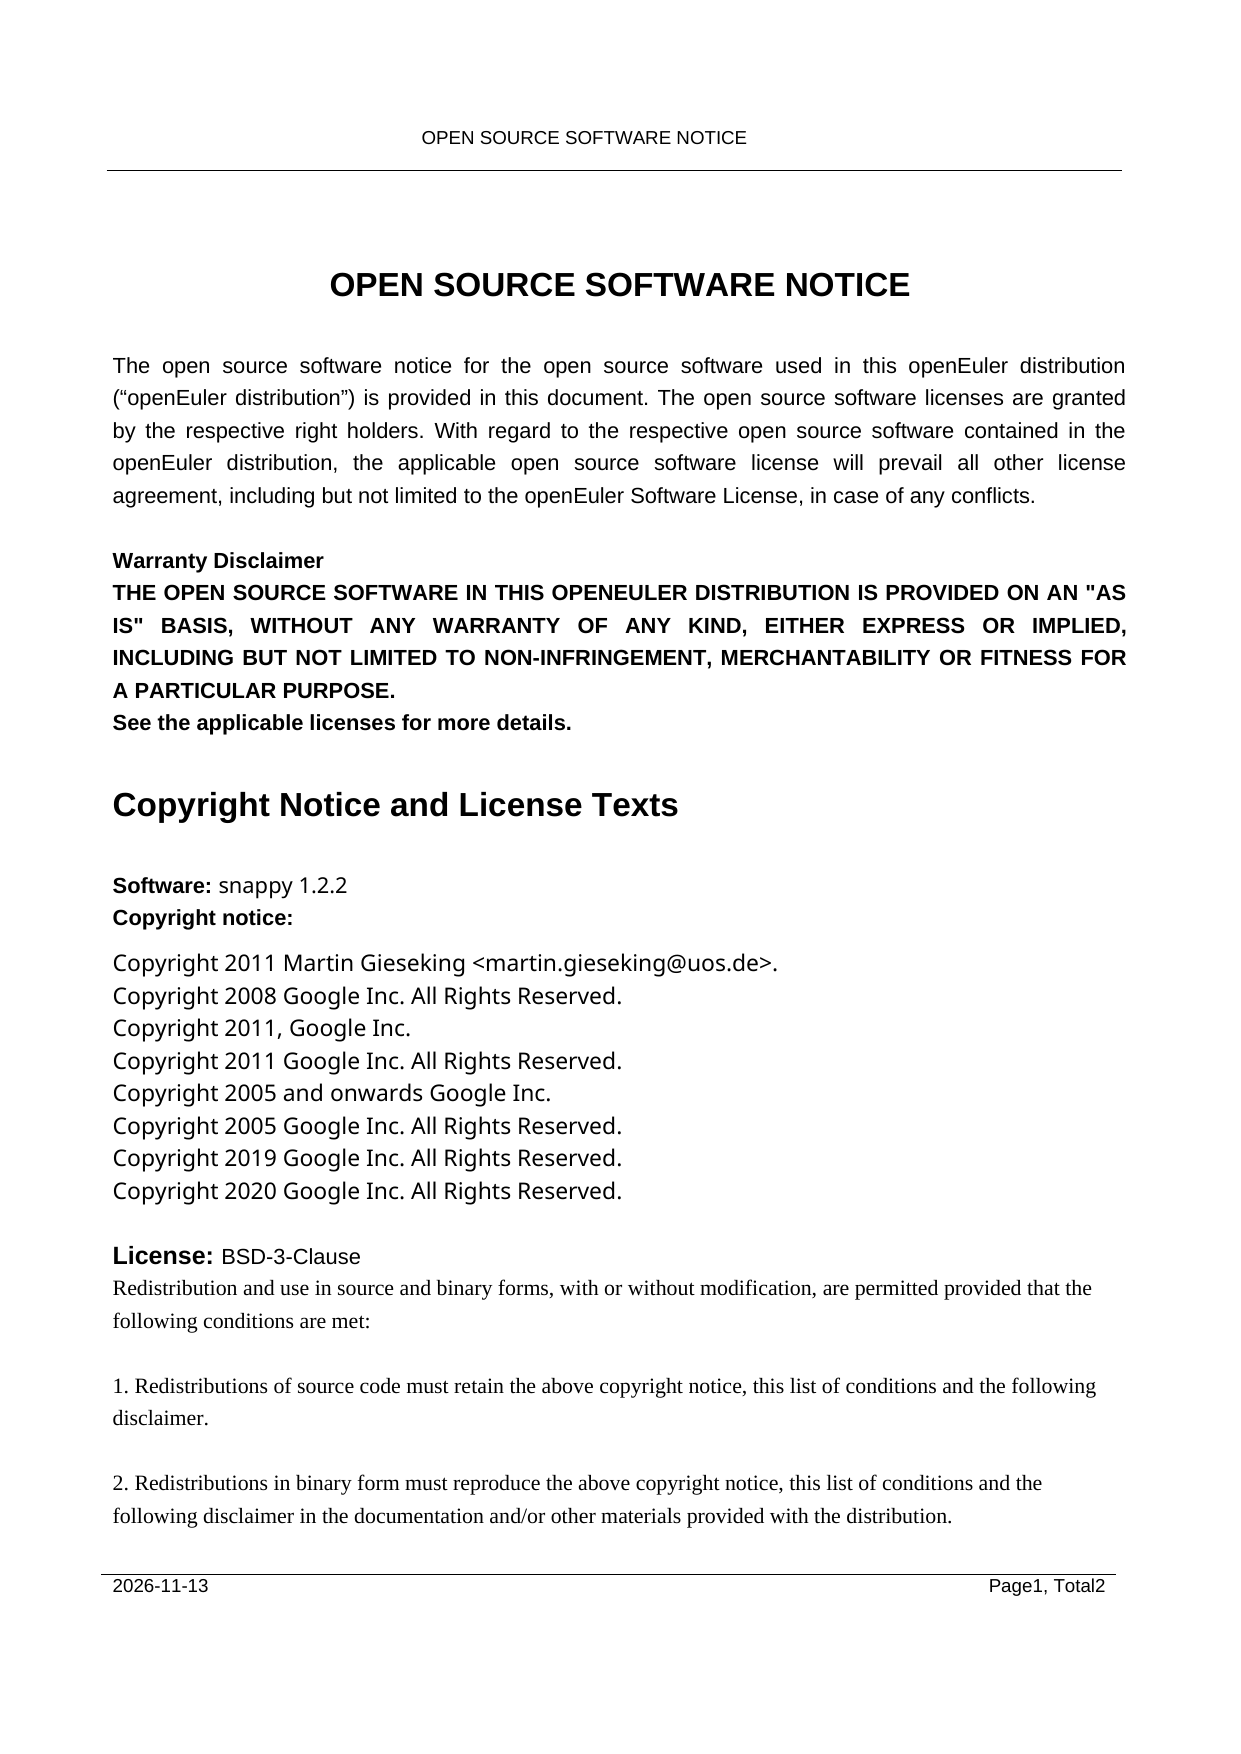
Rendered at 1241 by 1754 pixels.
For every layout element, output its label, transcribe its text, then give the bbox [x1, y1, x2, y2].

text Copyright Notice and License Texts [112, 771, 1128, 836]
text THE OPEN SOURCE SOFTWARE IN THIS OPENEULER DISTRIBUTION IS PROVIDED ON AN "AS IS" BASIS, WITHOUT ANY WARRANTY OF ANY KIND, EITHER EXPRESS OR IMPLIED, INCLUDING BUT NOT LIMITED TO NON-INFRINGEMENT, MERCHANTABILITY OR FITNESS FOR A PARTICULAR PURPOSE. See the applicable licenses for more details. [112, 576, 1128, 739]
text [112, 1272, 1128, 1532]
text OPEN SOURCE SOFTWARE NOTICE [112, 251, 1128, 316]
text License: BSD-3-Clause [112, 1239, 1128, 1272]
text Warranty Disclaimer [112, 544, 1128, 576]
text Copyright notice: [112, 901, 1128, 934]
text Copyright 2011 Martin Gieseking <martin.gieseking@uos.de>. Copyright 2008 Google Inc. All Rights Reserved. Copyright 2011, Google Inc. Copyright 2011 Google Inc. All Rights Reserved. Copyright 2005 and onwards Google Inc. Copyright 2005 Google Inc. All Rights Reserved. Copyright 2019 Google Inc. All Rights Reserved. Copyright 2020 Google Inc. All Rights Reserved. [112, 947, 1128, 1239]
text The open source software notice for the open source software used in this openEuler distribution (“openEuler distribution”) is provided in this document. The open source software licenses are granted by the respective right holders. With regard to the respective open source software contained in the openEuler distribution, the applicable open source software license will prevail all other license agreement, including but not limited to the openEuler Software License, in case of any conflicts. [112, 349, 1128, 511]
title Software: snappy 1.2.2 [112, 869, 1128, 901]
